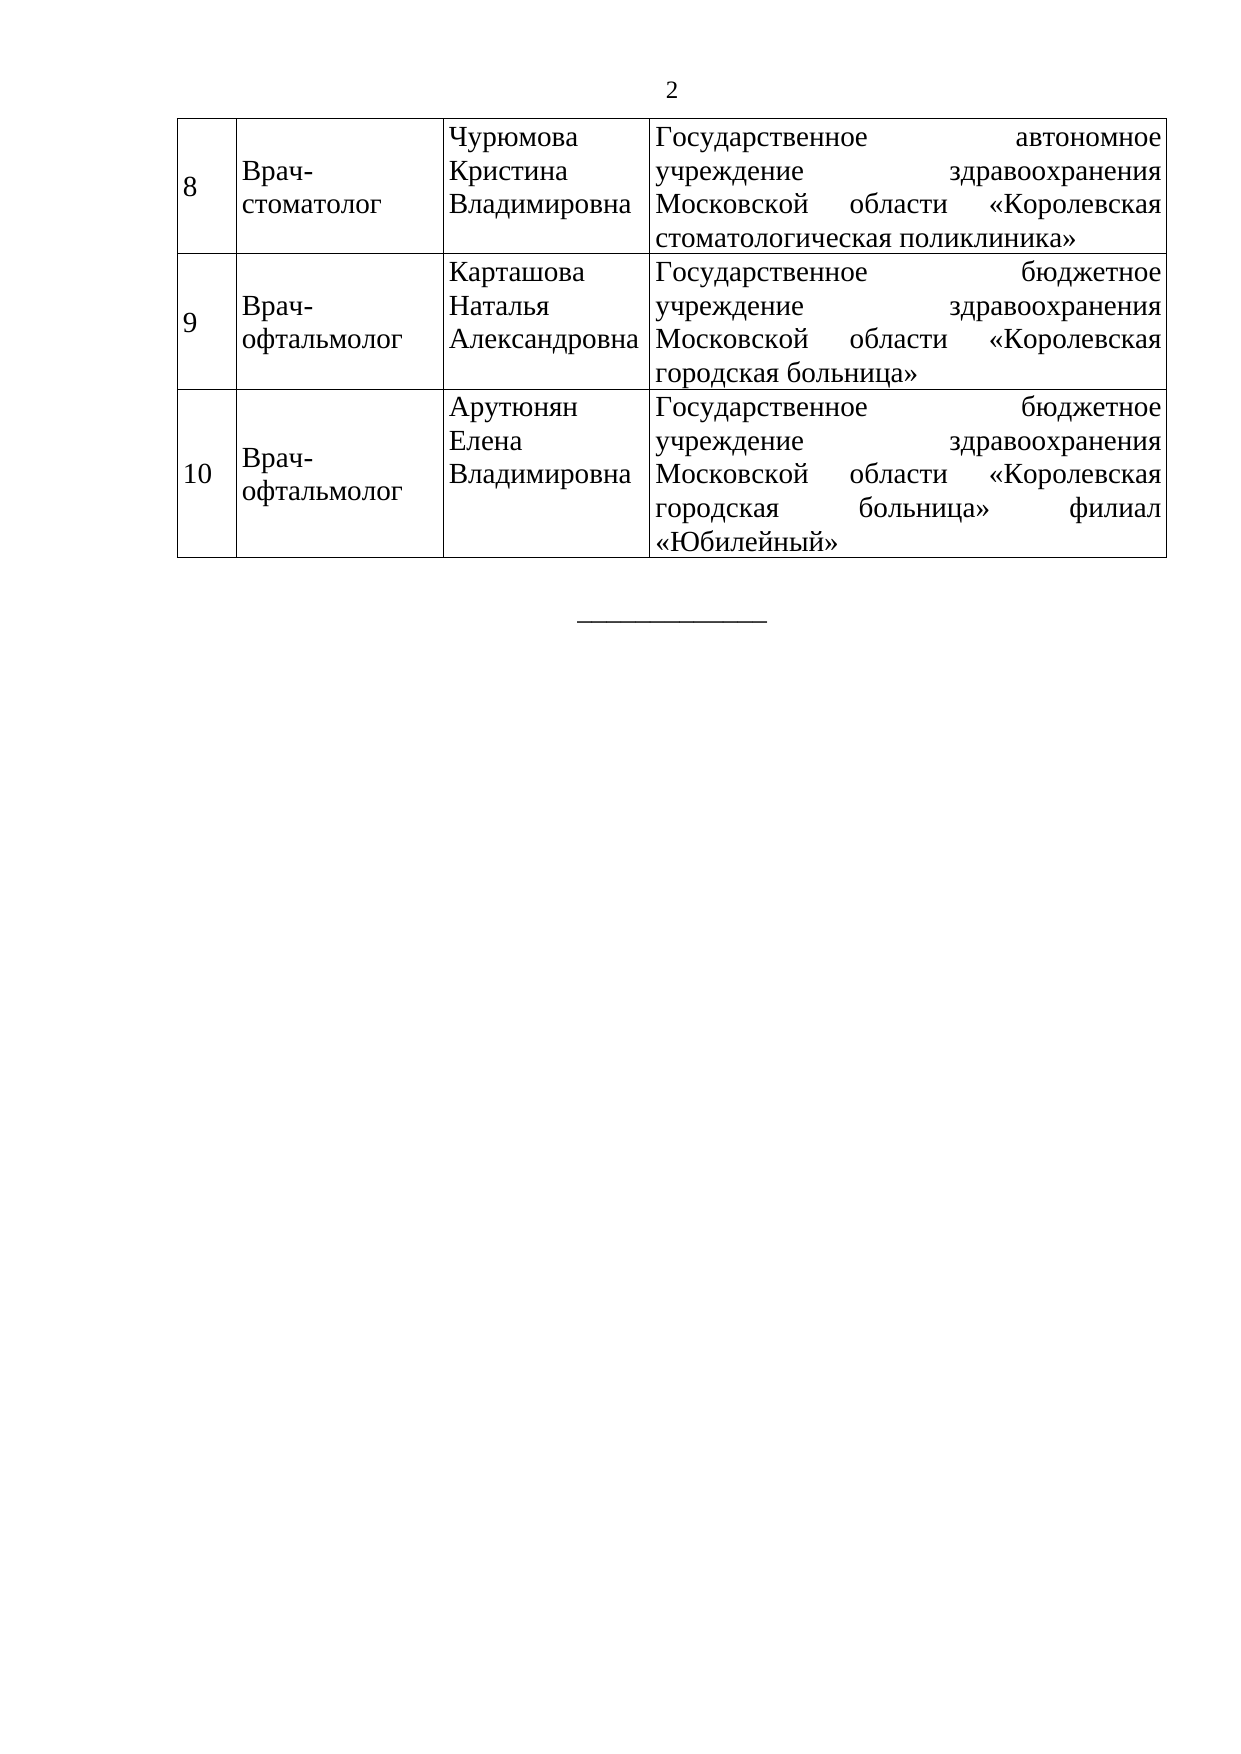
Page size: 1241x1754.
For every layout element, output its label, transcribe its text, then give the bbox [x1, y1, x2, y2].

table_cell Государственное бюджетное учреждение здравоохранения Московской области «Королевская городская больница» филиал «Юбилейный» [650, 390, 1166, 557]
table_cell Врач-офтальмолог [237, 390, 443, 557]
table_cell 10 [178, 390, 236, 557]
table_cell Карташова Наталья Александровна [444, 254, 649, 388]
table_cell Врач-офтальмолог [237, 254, 443, 388]
table_cell Врач-стоматолог [237, 119, 443, 253]
table_cell Чурюмова Кристина Владимировна [444, 119, 649, 253]
table_cell Государственное бюджетное учреждение здравоохранения Московской области «Королевская городская больница» [650, 254, 1166, 388]
text _____________ [177, 592, 1166, 625]
table_cell Государственное автономное учреждение здравоохранения Московской области «Королевская стоматологическая поликлиника» [650, 119, 1166, 253]
table_cell 9 [178, 254, 236, 388]
table_cell Арутюнян Елена Владимировна [444, 390, 649, 557]
table_cell 8 [178, 119, 236, 253]
